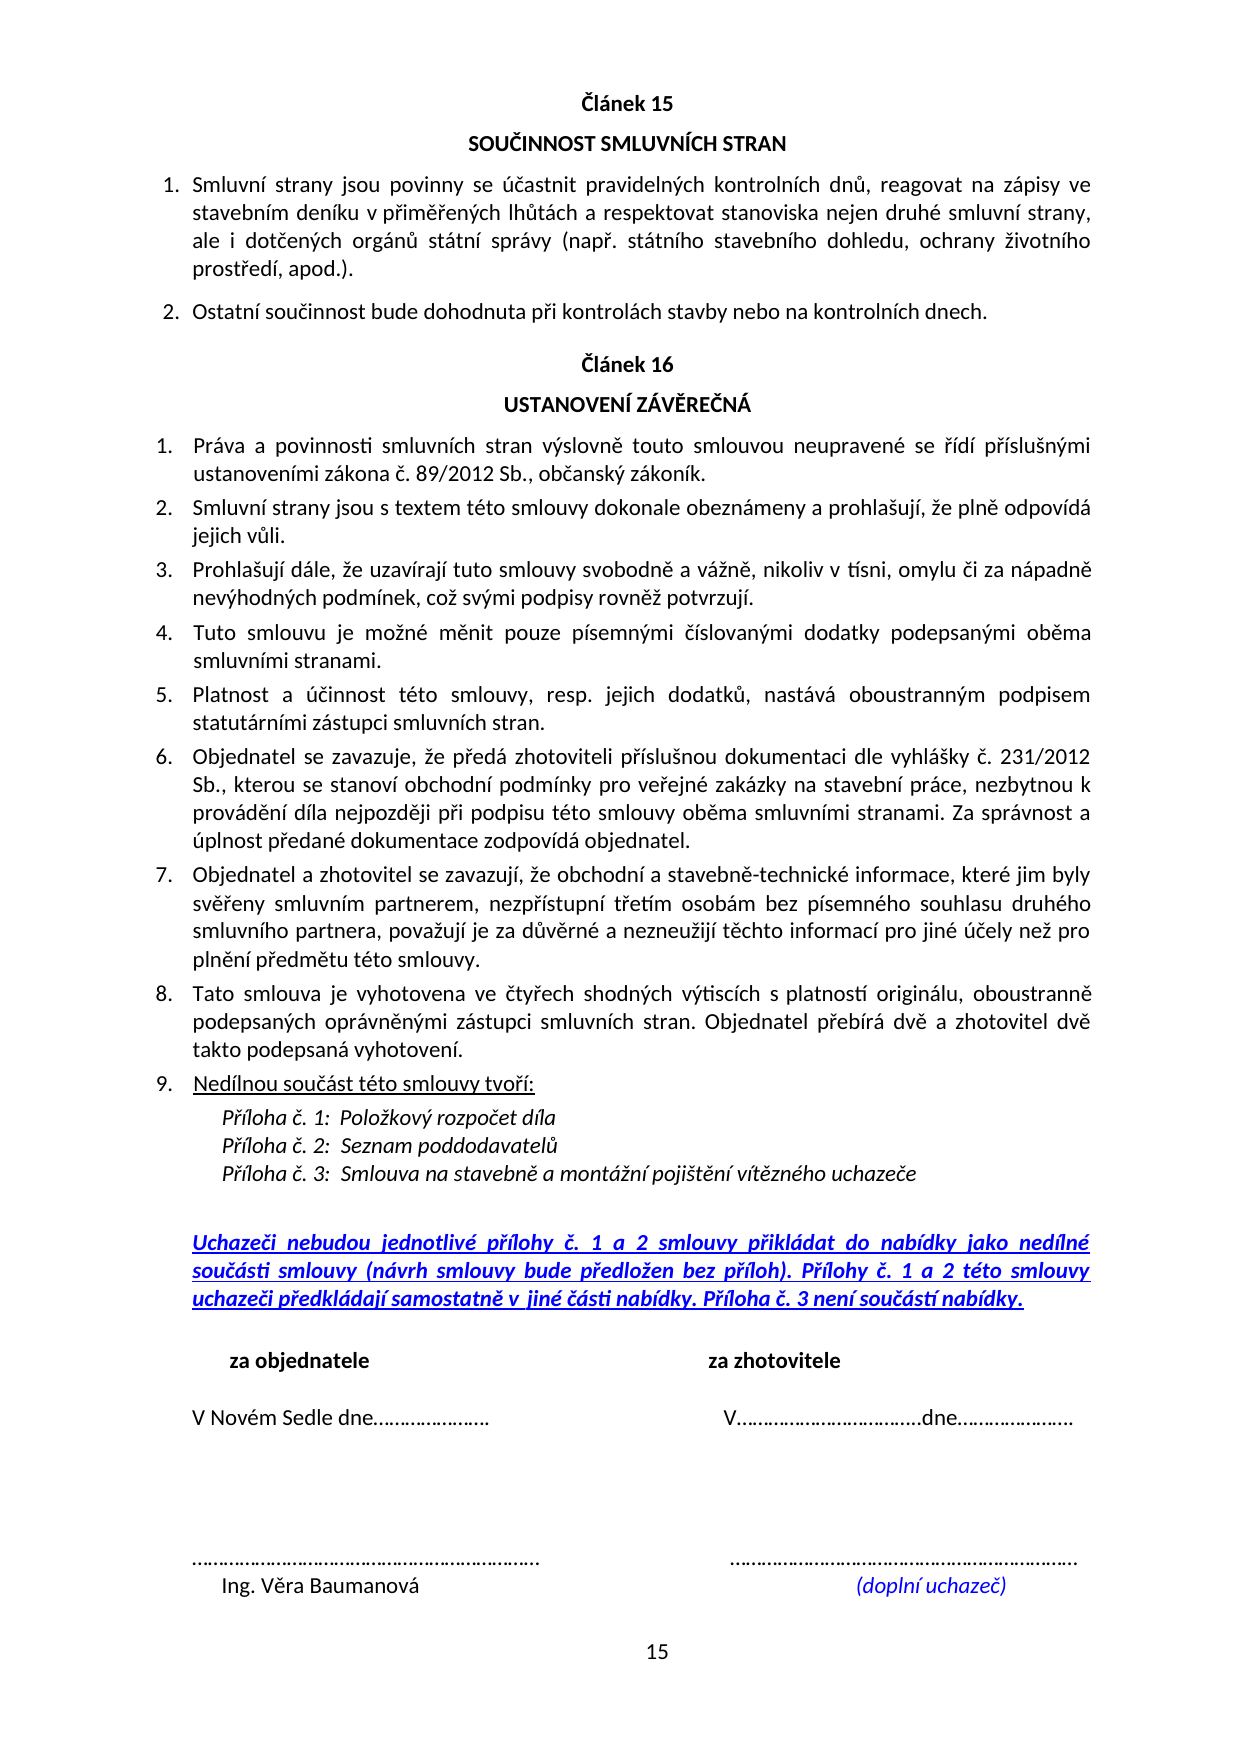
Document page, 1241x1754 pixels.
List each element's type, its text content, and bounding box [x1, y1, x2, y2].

list Tato smlouva je vyhotovena ve čtyřech shodných výtiscích s platností originálu, oboustranně podepsaných oprávněnými zástupci smluvních stran. Objednatel přebírá dvě a zhotovitel dvě takto podepsaná vyhotovení. [155, 979, 1093, 1063]
text Příloha č. 2: Seznam poddodavatelů [207, 1132, 1093, 1159]
list Smluvní strany jsou s textem této smlouvy dokonale obeznámeny a prohlašují, že plně odpovídá jejich vůli. [155, 493, 1093, 549]
text Součinnost smluvních stran [162, 129, 1093, 157]
text ………………………………………………………… ………………………………………………………… [192, 1543, 1093, 1571]
text Příloha č. 1: Položkový rozpočet díla [207, 1103, 1093, 1132]
list Platnost a účinnost této smlouvy, resp. jejich dodatků, nastává oboustranným podpisem statutárními zástupci smluvních stran. [155, 680, 1093, 736]
list Ostatní součinnost bude dohodnuta při kontrolách stavby nebo na kontrolních dnech. [162, 297, 1093, 325]
list Smluvní strany jsou povinny se účastnit pravidelných kontrolních dnů, reagovat na zápisy ve stavebním deníku v přiměřených lhůtách a respektovat stanoviska nejen druhé smluvní strany, ale i dotčených orgánů státní správy (např. státního stavebního dohledu, ochrany životního prostředí, apod.). [162, 170, 1093, 282]
list Prohlašují dále, že uzavírají tuto smlouvy svobodně a vážně, nikoliv v tísni, omylu či za nápadně nevýhodných podmínek, což svými podpisy rovněž potvrzují. [155, 555, 1093, 611]
list Nedílnou součást této smlouvy tvoří: [156, 1069, 1093, 1097]
list Práva a povinnosti smluvních stran výslovně touto smlouvou neupravené se řídí příslušnými ustanoveními zákona č. 89/2012 Sb., občanský zákoník. [156, 431, 1093, 487]
text Ustanovení závěrečná [162, 390, 1093, 418]
text Ing. Věra Baumanová (doplní uchazeč) [118, 1571, 1093, 1599]
text Příloha č. 3: Smlouva na stavebně a montážní pojištění vítězného uchazeče [207, 1159, 1093, 1188]
text Uchazeči nebudou jednotlivé přílohy č. 1 a 2 smlouvy přikládat do nabídky jako nedílné součásti smlouvy (návrh smlouvy bude předložen bez příloh). Přílohy č. 1 a 2 této smlouvy uchazeči předkládají samostatně v jiné části nabídky. Příloha č. 3 není součástí nabídky. [192, 1228, 1093, 1312]
subtitle Článek 16 [162, 350, 1093, 378]
subtitle Článek 15 [162, 89, 1093, 117]
list Objednatel a zhotovitel se zavazují, že obchodní a stavebně-technické informace, které jim byly svěřeny smluvním partnerem, nezpřístupní třetím osobám bez písemného souhlasu druhého smluvního partnera, považují je za důvěrné a nezneužijí těchto informací pro jiné účely než pro plnění předmětu této smlouvy. [155, 861, 1093, 973]
text za objednatele za zhotovitele [162, 1347, 1093, 1375]
list Tuto smlouvu je možné měnit pouze písemnými číslovanými dodatky podepsanými oběma smluvními stranami. [156, 618, 1093, 674]
text V Novém Sedle dne…………………. V……………………………..dne…………………. [192, 1403, 1093, 1431]
list Objednatel se zavazuje, že předá zhotoviteli příslušnou dokumentaci dle vyhlášky č. 231/2012 Sb., kterou se stanoví obchodní podmínky pro veřejné zakázky na stavební práce, nezbytnou k provádění díla nejpozději při podpisu této smlouvy oběma smluvními stranami. Za správnost a úplnost předané dokumentace zodpovídá objednatel. [155, 742, 1093, 854]
